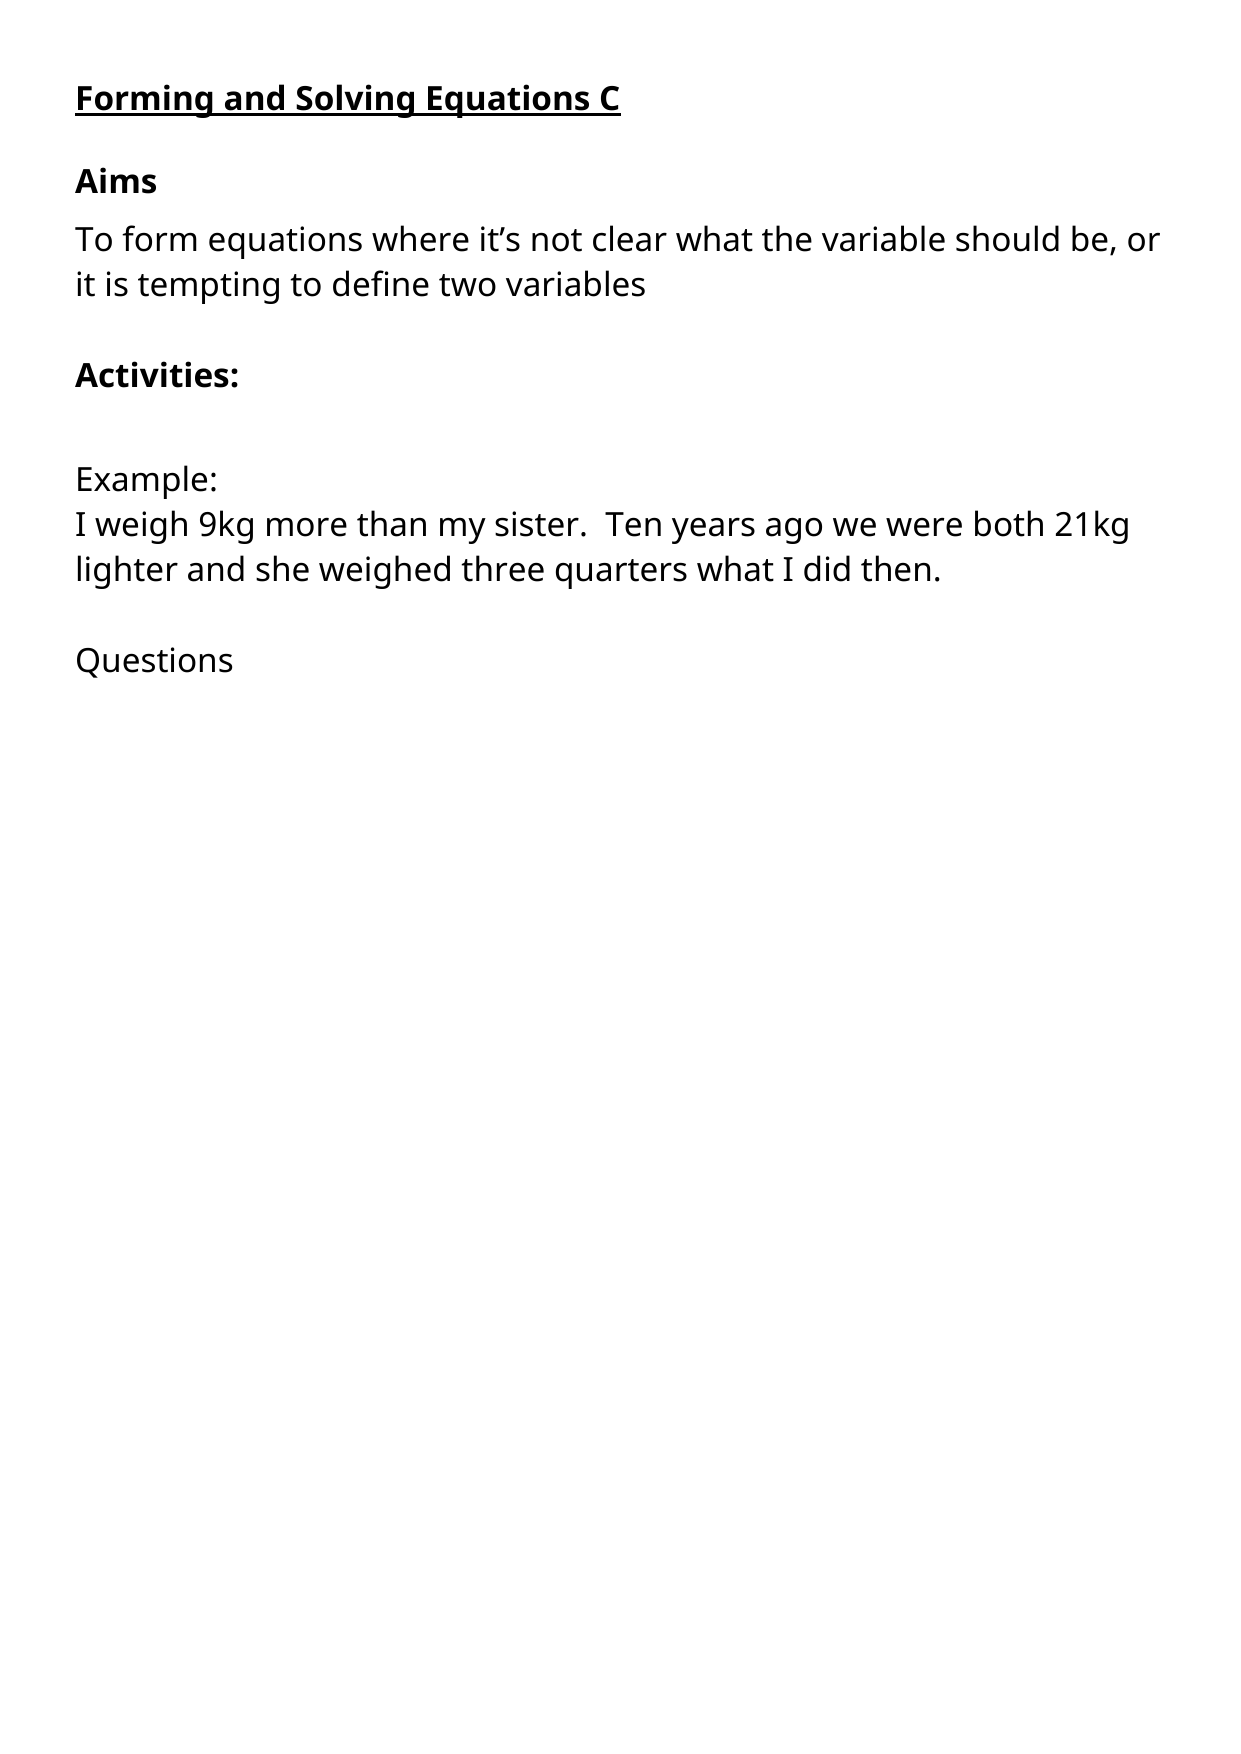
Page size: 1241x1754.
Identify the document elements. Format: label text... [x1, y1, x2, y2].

text I weigh 9kg more than my sister. Ten years ago we were both 21kg lighter and she weighed three quarters what I did then. [75, 501, 1165, 592]
text To form equations where it’s not clear what the variable should be, or it is tempting to define two variables [75, 216, 1165, 307]
subtitle Aims [75, 158, 1165, 203]
text Example: [75, 455, 1165, 501]
text Questions [75, 637, 1165, 682]
subtitle Forming and Solving Equations C [75, 75, 1165, 120]
subtitle Activities: [75, 352, 1165, 397]
